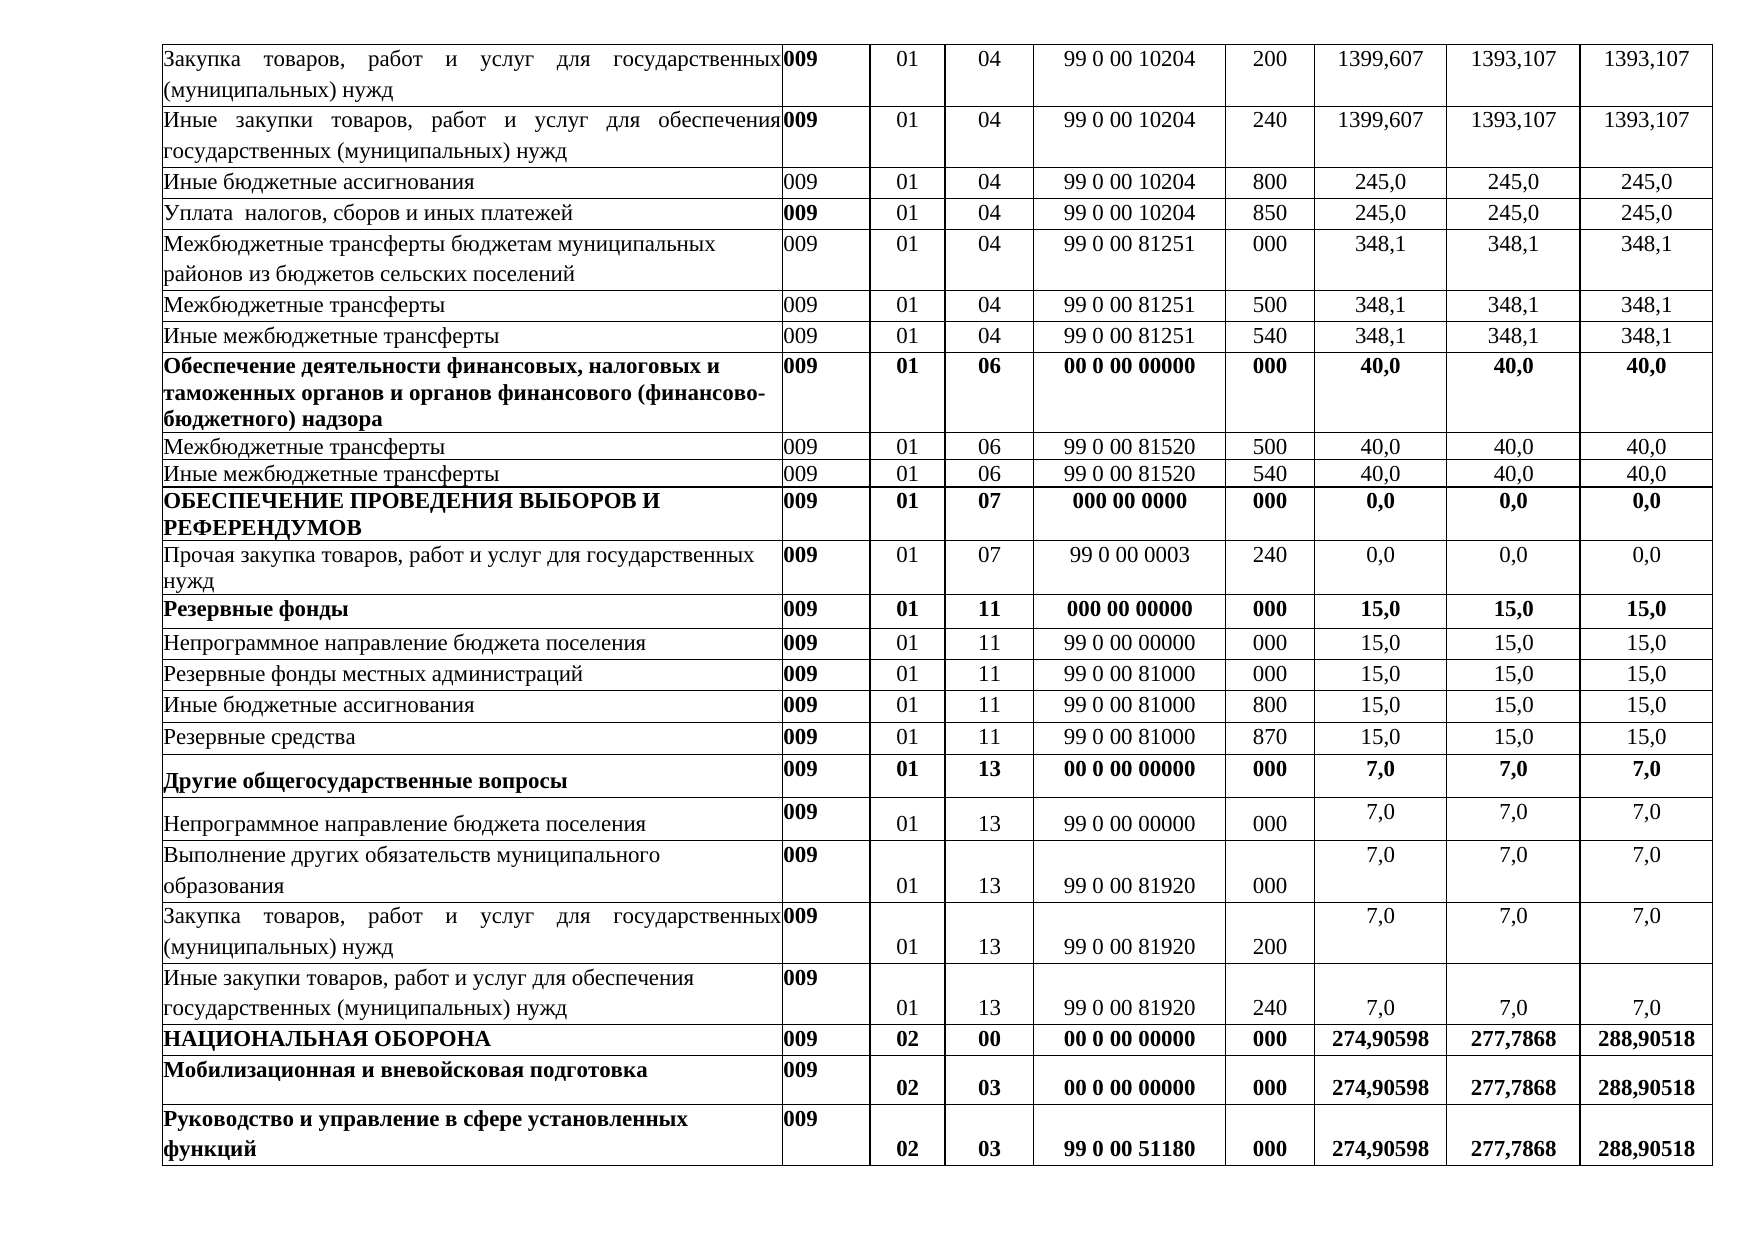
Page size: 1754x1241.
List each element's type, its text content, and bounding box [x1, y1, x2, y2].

table_cell 00 [946, 1025, 1033, 1055]
table_cell Резервные фонды местных администраций [163, 660, 782, 690]
table_cell 99 0 00 00000 [1034, 798, 1225, 840]
table_cell 01 [871, 460, 944, 486]
table_cell 245,0 [1581, 199, 1712, 228]
table_cell 99 0 00 81251 [1034, 230, 1225, 290]
table_cell 01 [871, 660, 944, 690]
table_cell 009 [783, 841, 869, 902]
table_cell Руководство и управление в сфере установленных функций [163, 1105, 782, 1165]
table_cell 277,7868 [1447, 1056, 1579, 1104]
table_cell 1399,607 [1315, 107, 1446, 167]
table_cell Мобилизационная и вневойсковая подготовка [163, 1056, 782, 1104]
table_cell 04 [946, 322, 1033, 352]
table_cell Межбюджетные трансферты [163, 291, 782, 321]
table_cell Выполнение других обязательств муниципального образования [163, 841, 782, 902]
table_cell 06 [946, 460, 1033, 486]
table_cell 000 [1226, 230, 1314, 290]
table_cell 009 [783, 723, 869, 753]
table_cell Непрограммное направление бюджета поселения [163, 629, 782, 659]
table_cell 01 [871, 322, 944, 352]
table_cell 40,0 [1447, 460, 1579, 486]
table_cell 7,0 [1581, 964, 1712, 1024]
table_cell 009 [783, 798, 869, 840]
table_cell ОБЕСПЕЧЕНИЕ ПРОВЕДЕНИЯ ВЫБОРОВ И РЕФЕРЕНДУМОВ [163, 488, 782, 540]
table_cell 1393,107 [1581, 107, 1712, 167]
table_cell 15,0 [1581, 595, 1712, 628]
table_cell Иные закупки товаров, работ и услуг для обеспечения государственных (муниципальных) нужд [163, 107, 782, 167]
table_cell 04 [946, 230, 1033, 290]
table_cell 000 [1226, 629, 1314, 659]
table_cell 0,0 [1581, 488, 1712, 540]
table_cell Обеспечение деятельности финансовых, налоговых и таможенных органов и органов финансового (финансово-бюджетного) надзора [163, 353, 782, 432]
table_cell Иные межбюджетные трансферты [163, 322, 782, 352]
table_cell Иные бюджетные ассигнования [163, 168, 782, 198]
table_cell 000 [1226, 755, 1314, 797]
table_cell 540 [1226, 460, 1314, 486]
table_cell 04 [946, 168, 1033, 198]
table_cell 15,0 [1315, 629, 1446, 659]
table_cell 200 [1226, 45, 1314, 106]
table_cell 01 [871, 723, 944, 753]
table_cell Закупка товаров, работ и услуг для государственных (муниципальных) нужд [163, 45, 782, 106]
table_cell 40,0 [1447, 433, 1579, 459]
table_cell 348,1 [1581, 291, 1712, 321]
table_cell 11 [946, 595, 1033, 628]
table_cell 00 0 00 00000 [1034, 1056, 1225, 1104]
table_cell 240 [1226, 107, 1314, 167]
table_cell 07 [946, 541, 1033, 594]
table_cell 99 0 00 81520 [1034, 460, 1225, 486]
table_cell Межбюджетные трансферты бюджетам муниципальных районов из бюджетов сельских поселений [163, 230, 782, 290]
table_cell Резервные фонды [163, 595, 782, 628]
table_cell 01 [871, 291, 944, 321]
table_cell Другие общегосударственные вопросы [163, 755, 782, 797]
table_cell 01 [871, 168, 944, 198]
table_cell 009 [783, 755, 869, 797]
table_cell Резервные средства [163, 723, 782, 753]
table_cell 245,0 [1447, 168, 1579, 198]
table_cell 13 [946, 903, 1033, 963]
table_cell 7,0 [1581, 755, 1712, 797]
table_cell 009 [783, 230, 869, 290]
table_cell 01 [871, 433, 944, 459]
table_cell 288,90518 [1581, 1056, 1712, 1104]
table_cell 15,0 [1581, 629, 1712, 659]
table_cell 40,0 [1315, 460, 1446, 486]
table_cell 009 [783, 488, 869, 540]
table_cell 01 [871, 488, 944, 540]
table_cell 01 [871, 199, 944, 228]
table_cell 0,0 [1447, 541, 1579, 594]
table_cell 15,0 [1581, 660, 1712, 690]
table_cell 7,0 [1581, 903, 1712, 963]
table_cell 01 [871, 595, 944, 628]
table_cell 277,7868 [1447, 1105, 1579, 1165]
table_cell Уплата налогов, сборов и иных платежей [163, 199, 782, 228]
table_cell 02 [871, 1105, 944, 1165]
table_cell 01 [871, 841, 944, 902]
table_cell 99 0 00 81920 [1034, 964, 1225, 1024]
table_cell 000 [1226, 798, 1314, 840]
table_cell 000 [1226, 841, 1314, 902]
table_cell 7,0 [1447, 755, 1579, 797]
table_cell 99 0 00 10204 [1034, 199, 1225, 228]
table_cell 13 [946, 755, 1033, 797]
table_cell 99 0 00 00000 [1034, 629, 1225, 659]
table_cell 009 [783, 107, 869, 167]
table_cell 348,1 [1581, 322, 1712, 352]
table_cell Непрограммное направление бюджета поселения [163, 798, 782, 840]
table_cell 245,0 [1315, 199, 1446, 228]
table_cell 99 0 00 0003 [1034, 541, 1225, 594]
table_cell 04 [946, 199, 1033, 228]
table_cell 01 [871, 798, 944, 840]
table_cell 000 [1226, 1025, 1314, 1055]
table_cell 03 [946, 1056, 1033, 1104]
table_cell 7,0 [1447, 903, 1579, 963]
table_cell 000 [1226, 595, 1314, 628]
table_cell 03 [946, 1105, 1033, 1165]
table_cell 7,0 [1315, 798, 1446, 840]
table_cell 500 [1226, 291, 1314, 321]
table_cell 245,0 [1315, 168, 1446, 198]
table_cell 99 0 00 81520 [1034, 433, 1225, 459]
table_cell 04 [946, 107, 1033, 167]
table_cell 009 [783, 353, 869, 432]
table_cell 348,1 [1581, 230, 1712, 290]
table_cell 009 [783, 964, 869, 1024]
table_cell 240 [1226, 541, 1314, 594]
table_cell 15,0 [1315, 723, 1446, 753]
table_cell 01 [871, 629, 944, 659]
table_cell 15,0 [1447, 723, 1579, 753]
table_cell 15,0 [1315, 691, 1446, 722]
table_cell 800 [1226, 691, 1314, 722]
table_cell 99 0 00 81000 [1034, 723, 1225, 753]
table_cell 245,0 [1447, 199, 1579, 228]
table_cell НАЦИОНАЛЬНАЯ ОБОРОНА [163, 1025, 782, 1055]
table_cell 348,1 [1315, 322, 1446, 352]
table_cell 009 [783, 322, 869, 352]
table_cell 277,7868 [1447, 1025, 1579, 1055]
table_cell 40,0 [1315, 353, 1446, 432]
table_cell 274,90598 [1315, 1025, 1446, 1055]
table_cell 000 [1226, 353, 1314, 432]
table_cell 7,0 [1447, 964, 1579, 1024]
table_cell 000 [1226, 488, 1314, 540]
table_cell 40,0 [1581, 353, 1712, 432]
table_cell 000 [1226, 1056, 1314, 1104]
table_cell 240 [1226, 964, 1314, 1024]
table_cell 009 [783, 1025, 869, 1055]
table_cell 009 [783, 291, 869, 321]
table_cell 1393,107 [1447, 45, 1579, 106]
table_cell 01 [871, 964, 944, 1024]
table_cell 0,0 [1581, 541, 1712, 594]
table_cell 40,0 [1581, 433, 1712, 459]
table_cell 009 [783, 629, 869, 659]
table_cell 288,90518 [1581, 1105, 1712, 1165]
table_cell 04 [946, 291, 1033, 321]
table_cell 1393,107 [1447, 107, 1579, 167]
table_cell 000 [1226, 660, 1314, 690]
table_cell 1393,107 [1581, 45, 1712, 106]
table_cell 500 [1226, 433, 1314, 459]
table_cell 15,0 [1447, 660, 1579, 690]
table_cell 11 [946, 660, 1033, 690]
table_cell 7,0 [1581, 798, 1712, 840]
table_cell 15,0 [1315, 595, 1446, 628]
table_cell 40,0 [1315, 433, 1446, 459]
table_cell 99 0 00 81251 [1034, 291, 1225, 321]
table_cell 009 [783, 903, 869, 963]
table_cell Иные бюджетные ассигнования [163, 691, 782, 722]
table_cell 009 [783, 45, 869, 106]
table_cell 348,1 [1315, 291, 1446, 321]
table_cell 0,0 [1315, 541, 1446, 594]
table_cell 99 0 00 81920 [1034, 841, 1225, 902]
table_cell 800 [1226, 168, 1314, 198]
table_cell 009 [783, 1105, 869, 1165]
table_cell 99 0 00 81000 [1034, 660, 1225, 690]
table_cell 01 [871, 45, 944, 106]
table_cell 99 0 00 51180 [1034, 1105, 1225, 1165]
table_cell 40,0 [1581, 460, 1712, 486]
table_cell 009 [783, 1056, 869, 1104]
table_cell 01 [871, 107, 944, 167]
table_cell 07 [946, 488, 1033, 540]
table_cell Иные межбюджетные трансферты [163, 460, 782, 486]
table_cell 009 [783, 595, 869, 628]
table_cell 274,90598 [1315, 1105, 1446, 1165]
table_cell 0,0 [1315, 488, 1446, 540]
table_cell 348,1 [1447, 230, 1579, 290]
table_cell 009 [783, 660, 869, 690]
table_cell 540 [1226, 322, 1314, 352]
table_cell 11 [946, 691, 1033, 722]
table_cell Прочая закупка товаров, работ и услуг для государственных нужд [163, 541, 782, 594]
table_cell 7,0 [1315, 964, 1446, 1024]
table_cell 02 [871, 1056, 944, 1104]
table_cell 11 [946, 723, 1033, 753]
table_cell 288,90518 [1581, 1025, 1712, 1055]
table_cell 7,0 [1447, 841, 1579, 902]
table_cell 01 [871, 755, 944, 797]
table_cell 000 00 0000 [1034, 488, 1225, 540]
table_cell 00 0 00 00000 [1034, 353, 1225, 432]
table_cell 13 [946, 841, 1033, 902]
table_cell 274,90598 [1315, 1056, 1446, 1104]
table_cell 01 [871, 541, 944, 594]
table_cell 01 [871, 691, 944, 722]
table_cell 15,0 [1581, 691, 1712, 722]
table_cell 009 [783, 433, 869, 459]
table_cell 7,0 [1315, 841, 1446, 902]
table_cell 870 [1226, 723, 1314, 753]
table_cell 13 [946, 798, 1033, 840]
table_cell 348,1 [1447, 291, 1579, 321]
table_cell 06 [946, 433, 1033, 459]
table_cell 02 [871, 1025, 944, 1055]
table_cell 15,0 [1447, 629, 1579, 659]
table_cell 7,0 [1447, 798, 1579, 840]
table_cell 01 [871, 903, 944, 963]
table_cell 06 [946, 353, 1033, 432]
table_cell 99 0 00 10204 [1034, 168, 1225, 198]
table_cell Межбюджетные трансферты [163, 433, 782, 459]
table_cell 009 [783, 541, 869, 594]
table_cell 7,0 [1315, 755, 1446, 797]
table_cell Иные закупки товаров, работ и услуг для обеспечения государственных (муниципальных) нужд [163, 964, 782, 1024]
table_cell 200 [1226, 903, 1314, 963]
table_cell 00 0 00 00000 [1034, 755, 1225, 797]
table_cell 15,0 [1447, 691, 1579, 722]
table_cell 7,0 [1315, 903, 1446, 963]
table_cell 99 0 00 81000 [1034, 691, 1225, 722]
table_cell 348,1 [1315, 230, 1446, 290]
table_cell 40,0 [1447, 353, 1579, 432]
table_cell 15,0 [1315, 660, 1446, 690]
table_cell 009 [783, 199, 869, 228]
table_cell 01 [871, 230, 944, 290]
table_cell 000 [1226, 1105, 1314, 1165]
table_cell 15,0 [1447, 595, 1579, 628]
table_cell 99 0 00 10204 [1034, 107, 1225, 167]
table_cell 1399,607 [1315, 45, 1446, 106]
table_cell 99 0 00 10204 [1034, 45, 1225, 106]
table_cell 99 0 00 81920 [1034, 903, 1225, 963]
table_cell 009 [783, 691, 869, 722]
table_cell 009 [783, 460, 869, 486]
table_cell 245,0 [1581, 168, 1712, 198]
table_cell 0,0 [1447, 488, 1579, 540]
table_cell 04 [946, 45, 1033, 106]
table_cell 009 [783, 168, 869, 198]
table_cell 01 [871, 353, 944, 432]
table_cell 00 0 00 00000 [1034, 1025, 1225, 1055]
table_cell 15,0 [1581, 723, 1712, 753]
table_cell 13 [946, 964, 1033, 1024]
table_cell 000 00 00000 [1034, 595, 1225, 628]
table_cell Закупка товаров, работ и услуг для государственных (муниципальных) нужд [163, 903, 782, 963]
table_cell 7,0 [1581, 841, 1712, 902]
table_cell 850 [1226, 199, 1314, 228]
table_cell 348,1 [1447, 322, 1579, 352]
table_cell 99 0 00 81251 [1034, 322, 1225, 352]
table_cell 11 [946, 629, 1033, 659]
